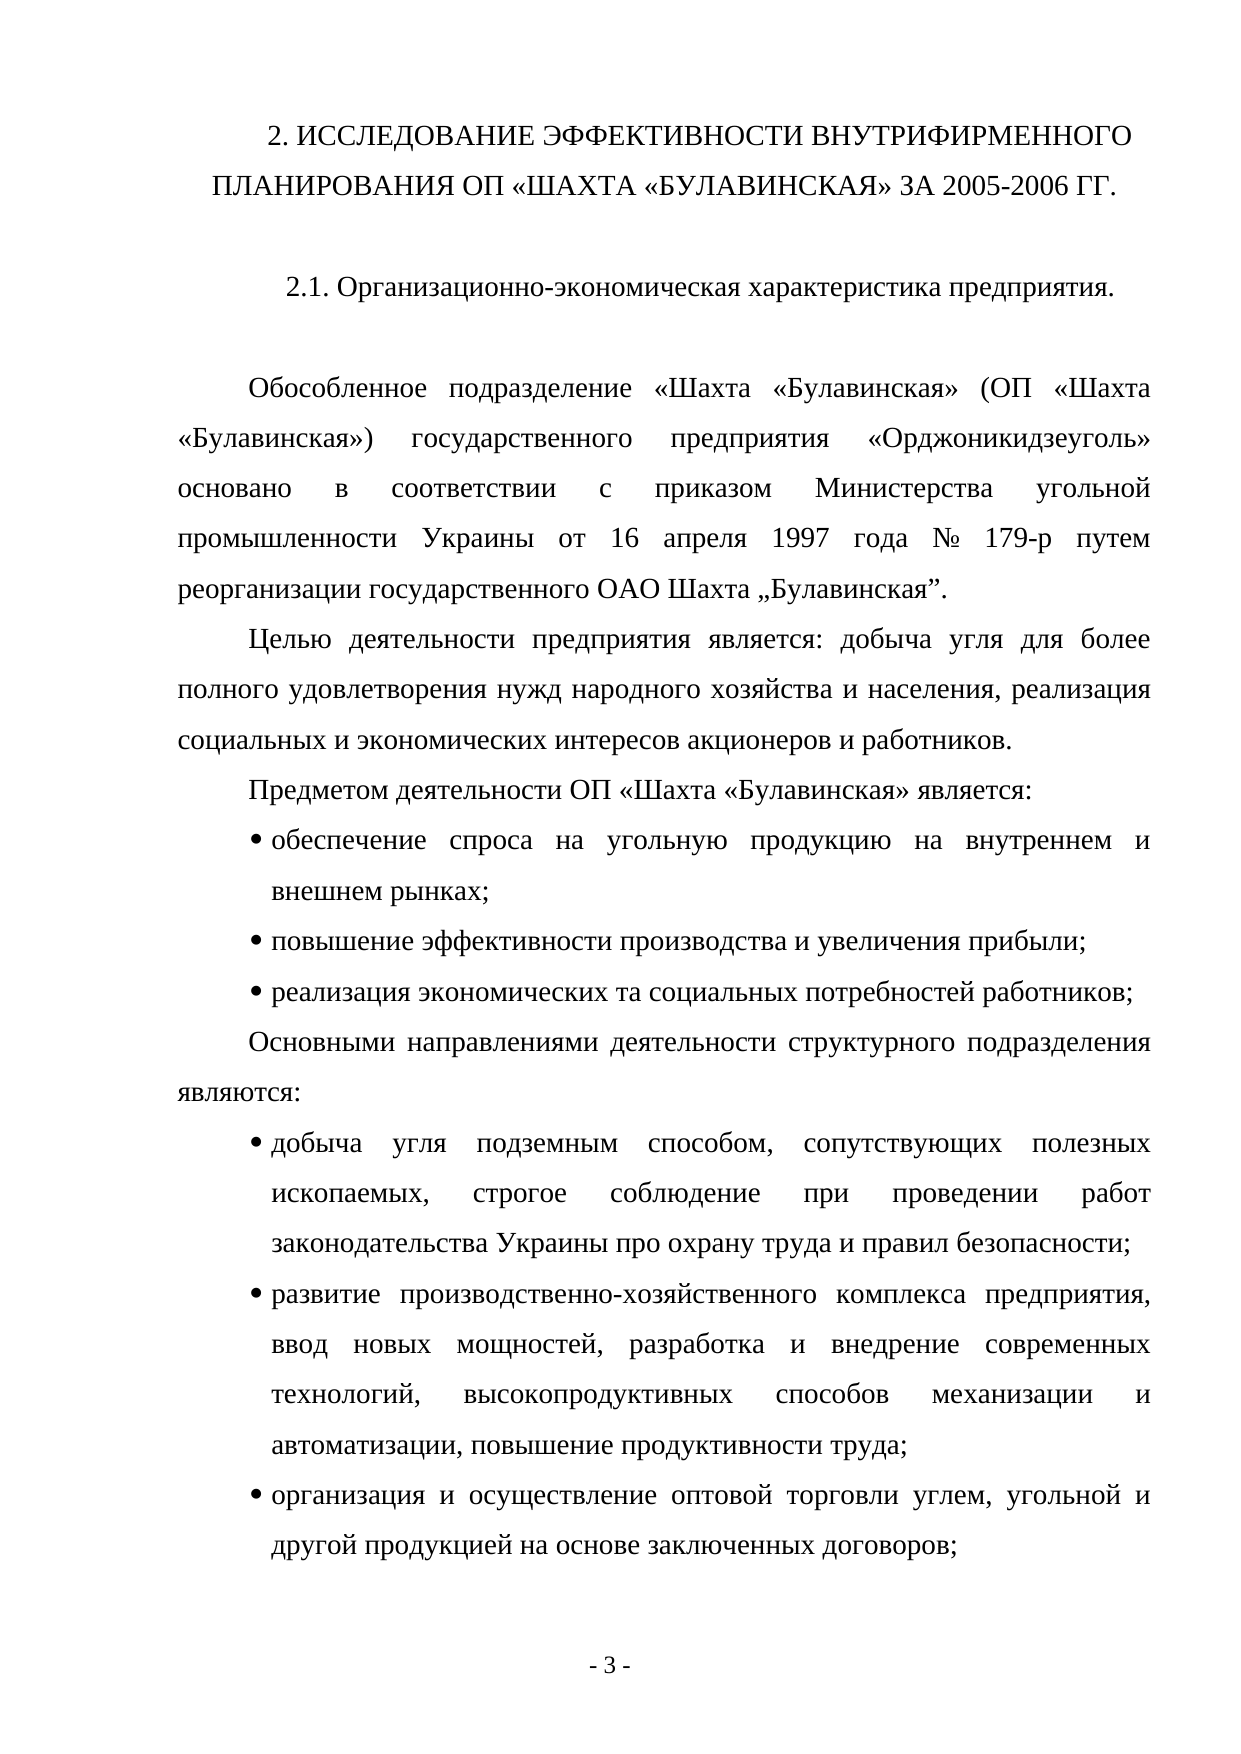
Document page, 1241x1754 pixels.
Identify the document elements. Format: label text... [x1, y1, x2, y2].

text 2.1. Организационно-экономическая характеристика предприятия. [215, 269, 1152, 303]
list повышение эффективности производства и увеличения прибыли; [251, 923, 1152, 957]
text Целью деятельности предприятия является: добыча угля для более полного удовлетворения нужд народного хозяйства и населения, реализация социальных и экономических интересов акционеров и работников. [177, 621, 1152, 755]
list организация и осуществление оптовой торговли углем, угольной и другой продукцией на основе заключенных договоров; [251, 1477, 1152, 1561]
list реализация экономических та социальных потребностей работников; [251, 974, 1152, 1007]
text Предметом деятельности ОП «Шахта «Булавинская» является: [177, 772, 1152, 806]
list развитие производственно-хозяйственного комплекса предприятия, ввод новых мощностей, разработка и внедрение современных технологий, высокопродуктивных способов механизации и автоматизации, повышение продуктивности труда; [251, 1276, 1152, 1460]
text Обособленное подразделение «Шахта «Булавинская» (ОП «Шахта «Булавинская») государственного предприятия «Орджоникидзеуголь» основано в соответствии с приказом Министерства угольной промышленности Украины от 16 апреля 1997 года № 179-р путем реорганизации государственного ОАО Шахта „Булавинская”. [177, 370, 1152, 604]
text Основными направлениями деятельности структурного подразделения являются: [177, 1024, 1152, 1108]
text 2. Исследование ЭФФЕКТИВНОСТИ внутрифирменного планирования ОП «Шахта «Булавинская» за 2005-2006 гг. [177, 118, 1152, 202]
list добыча угля подземным способом, сопутствующих полезных ископаемых, строгое соблюдение при проведении работ законодательства Украины про охрану труда и правил безопасности; [251, 1125, 1152, 1259]
list обеспечение спроса на угольную продукцию на внутреннем и внешнем рынках; [251, 822, 1152, 906]
